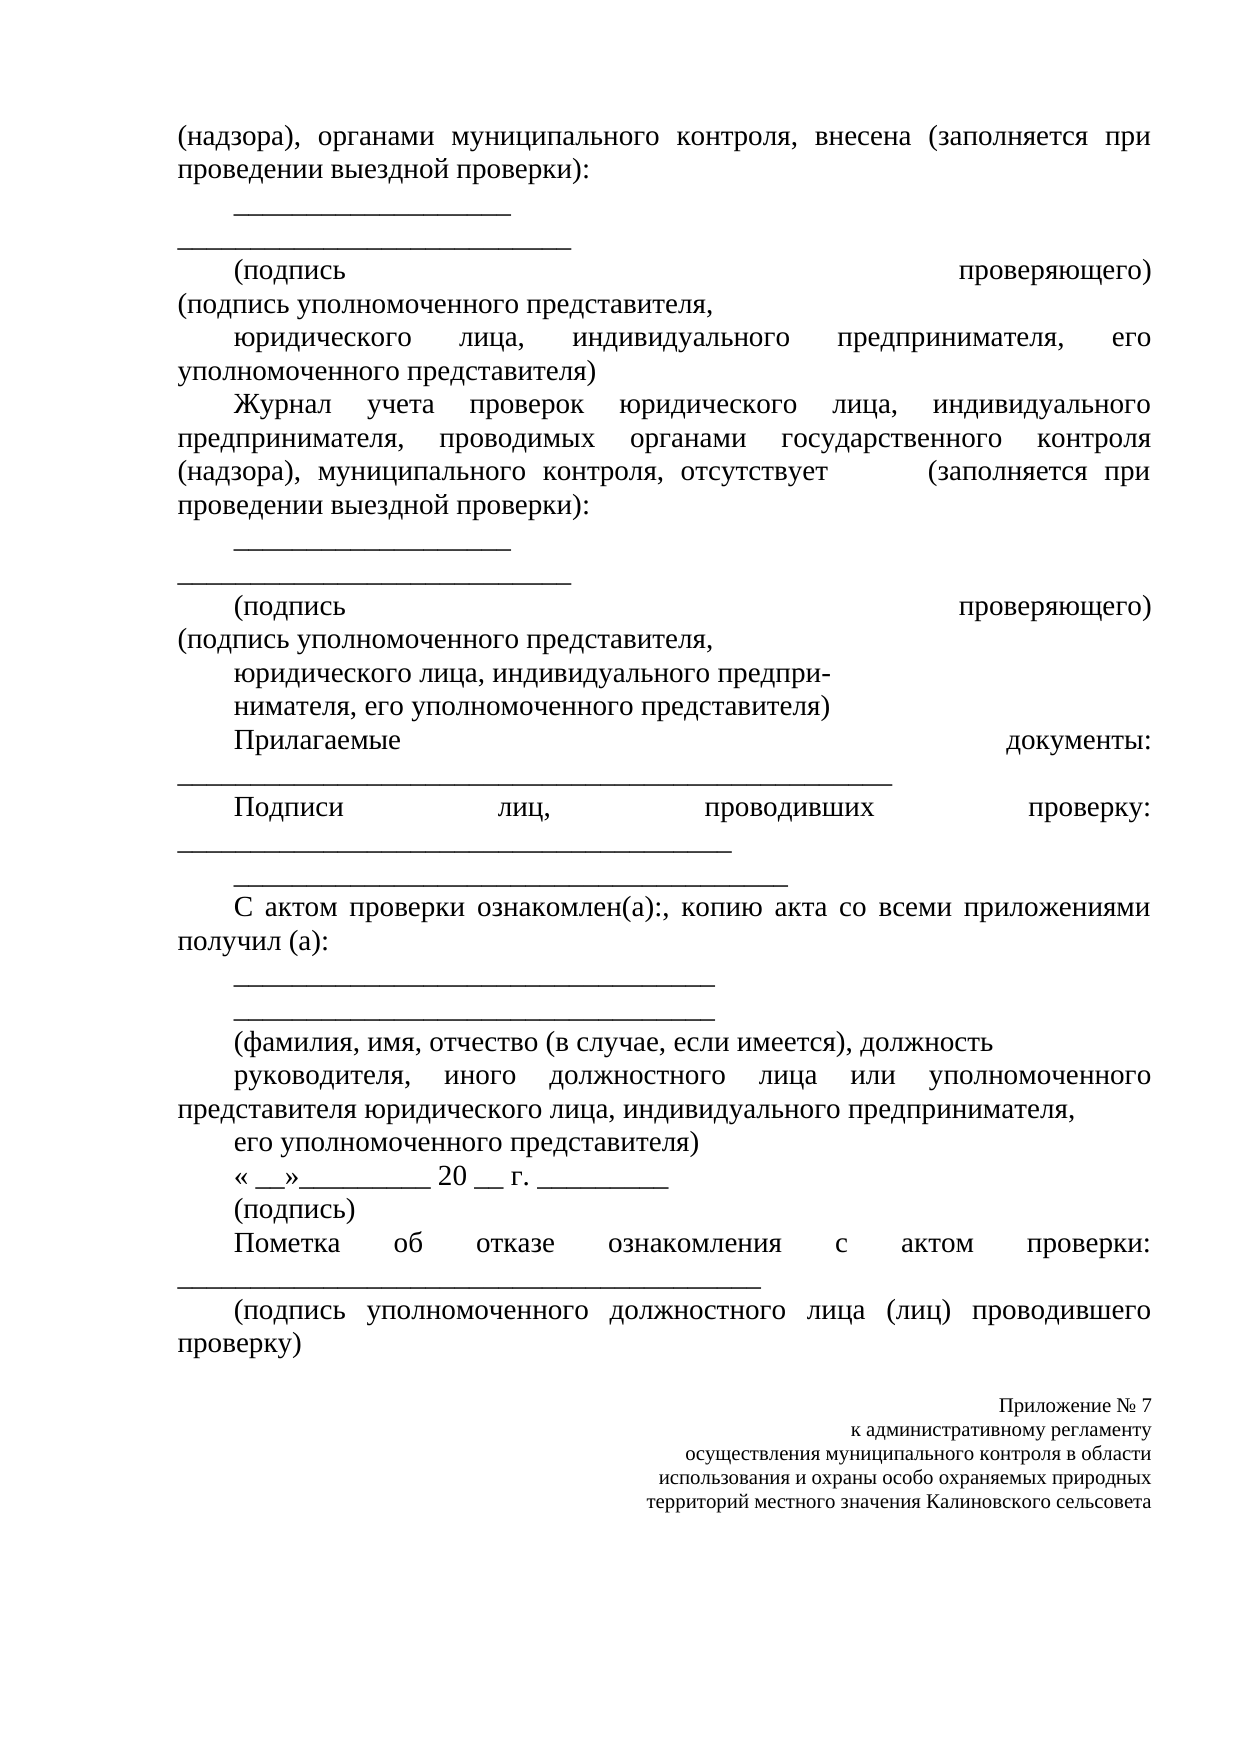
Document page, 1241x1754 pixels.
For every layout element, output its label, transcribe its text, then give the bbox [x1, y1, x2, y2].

text (фамилия, имя, отчество (в случае, если имеется), должность [177, 1024, 1152, 1057]
text Прилагаемые документы: _________________________________________________ [177, 722, 1152, 789]
text руководителя, иного должностного лица или уполномоченного представителя юридического лица, индивидуального предпринимателя, [177, 1057, 1152, 1124]
text (подпись уполномоченного должностного лица (лиц) проводившего проверку) [177, 1292, 1152, 1359]
text юридического лица, индивидуального предпринимателя, его уполномоченного представителя) [177, 319, 1152, 386]
text С актом проверки ознакомлен(а):, копию акта со всеми приложениями получил (а): [177, 889, 1152, 957]
text его уполномоченного представителя) [177, 1124, 1152, 1158]
text юридического лица, индивидуального предпри- [177, 655, 1152, 688]
text (подпись проверяющего) (подпись уполномоченного представителя, [177, 588, 1152, 655]
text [177, 118, 1152, 185]
text ___________________ ___________________________ [177, 521, 1152, 588]
text ___________________ ___________________________ [177, 185, 1152, 252]
text Журнал учета проверок юридического лица, индивидуального предпринимателя, проводимых органами государственного контроля (надзора), муниципального контроля, отсутствует (заполняется при проведении выездной проверки): [177, 386, 1152, 521]
text Пометка об отказе ознакомления с актом проверки: ________________________________________ [177, 1225, 1152, 1292]
text нимателя, его уполномоченного представителя) [177, 688, 1152, 722]
text (подпись проверяющего) (подпись уполномоченного представителя, [177, 252, 1152, 319]
text _________________________________ [177, 957, 1152, 990]
text (подпись) [177, 1191, 1152, 1225]
table_header Приложение № 7 к административному регламенту осуществления муниципального контроля в области использования и охраны особо охраняемых природных территорий местного значения Калиновского сельсовета [590, 1393, 1163, 1600]
text ______________________________________ [177, 856, 1152, 889]
text Подписи лиц, проводивших проверку: ______________________________________ [177, 789, 1152, 856]
text _________________________________ [177, 990, 1152, 1024]
text « __»_________ 20 __ г. _________ [177, 1158, 1152, 1191]
